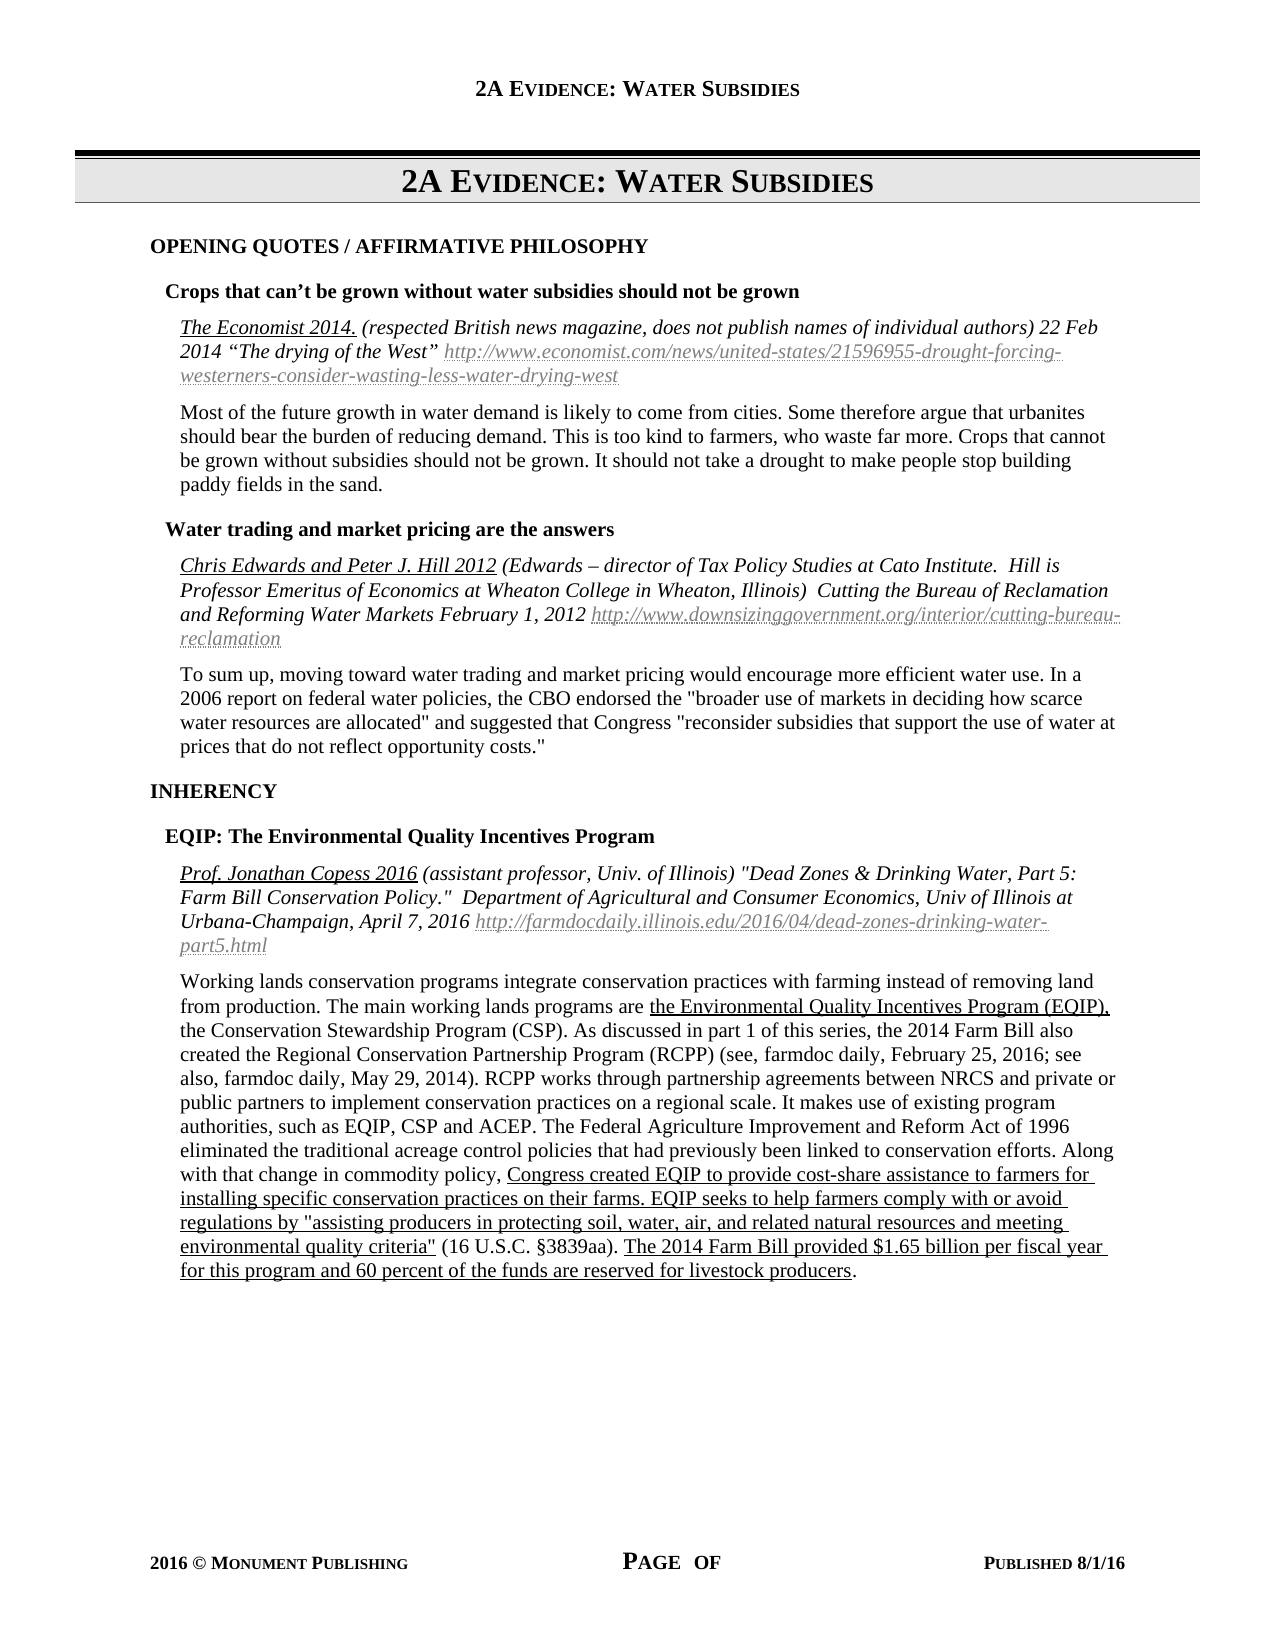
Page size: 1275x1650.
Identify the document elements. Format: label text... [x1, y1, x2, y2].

text INHERENCY [150, 779, 1125, 803]
text Most of the future growth in water demand is likely to come from cities. Some therefore argue that urbanites should bear the burden of reducing demand. This is too kind to farmers, who waste far more. Crops that cannot be grown without subsidies should not be grown. It should not take a drought to make people stop building paddy fields in the sand. [180, 400, 1125, 496]
text EQIP: The Environmental Quality Incentives Program [165, 824, 1125, 848]
title 2A Evidence: Water Subsidies [75, 159, 1200, 202]
text To sum up, moving toward water trading and market pricing would encourage more efficient water use. In a 2006 report on federal water policies, the CBO endorsed the "broader use of markets in deciding how scarce water resources are allocated" and suggested that Congress "reconsider subsidies that support the use of water at prices that do not reflect opportunity costs." [546, 662, 1125, 758]
text OPENING QUOTES / AFFIRMATIVE PHILOSOPHY [150, 234, 1125, 258]
text Working lands conservation programs integrate conservation practices with farming instead of removing land from production. The main working lands programs are the Environmental Quality Incentives Program (EQIP), the Conservation Stewardship Program (CSP). As discussed in part 1 of this series, the 2014 Farm Bill also created the Regional Conservation Partnership Program (RCPP) (see, farmdoc daily, February 25, 2016; see also, farmdoc daily, May 29, 2014). RCPP works through partnership agreements between NRCS and private or public partners to implement conservation practices on a regional scale. It makes use of existing program authorities, such as EQIP, CSP and ACEP. The Federal Agriculture Improvement and Reform Act of 1996 eliminated the traditional acreage control policies that had previously been linked to conservation efforts. Along with that change in commodity policy, Congress created EQIP to provide cost-share assistance to farmers for installing specific conservation practices on their farms. EQIP seeks to help farmers comply with or avoid regulations by "assisting producers in protecting soil, water, air, and related natural resources and meeting environmental quality criteria" (16 U.S.C. §3839aa). The 2014 Farm Bill provided $1.65 billion per fiscal year for this program and 60 percent of the funds are reserved for livestock producers. [180, 969, 1125, 1282]
text Water trading and market pricing are the answers [165, 517, 1125, 541]
text The Economist 2014. (respected British news magazine, does not publish names of individual authors) 22 Feb 2014 “The drying of the West” http://www.economist.com/news/united-states/21596955-drought-forcing-westerners-consider-wasting-less-water-drying-west [180, 315, 1125, 387]
text Crops that can’t be grown without water subsidies should not be grown [165, 278, 1125, 303]
text Prof. Jonathan Copess 2016 (assistant professor, Univ. of Illinois) "Dead Zones & Drinking Water, Part 5: Farm Bill Conservation Policy." Department of Agricultural and Consumer Economics, Univ of Illinois at Urbana-Champaign, April 7, 2016 http://farmdocdaily.illinois.edu/2016/04/dead-zones-drinking-water-part5.html [180, 861, 1125, 957]
text Chris Edwards and Peter J. Hill 2012 (Edwards – director of Tax Policy Studies at Cato Institute. Hill is Professor Emeritus of Economics at Wheaton College in Wheaton, Illinois) Cutting the Bureau of Reclamation and Reforming Water Markets February 1, 2012 http://www.downsizinggovernment.org/interior/cutting-bureau-reclamation [180, 553, 1125, 650]
